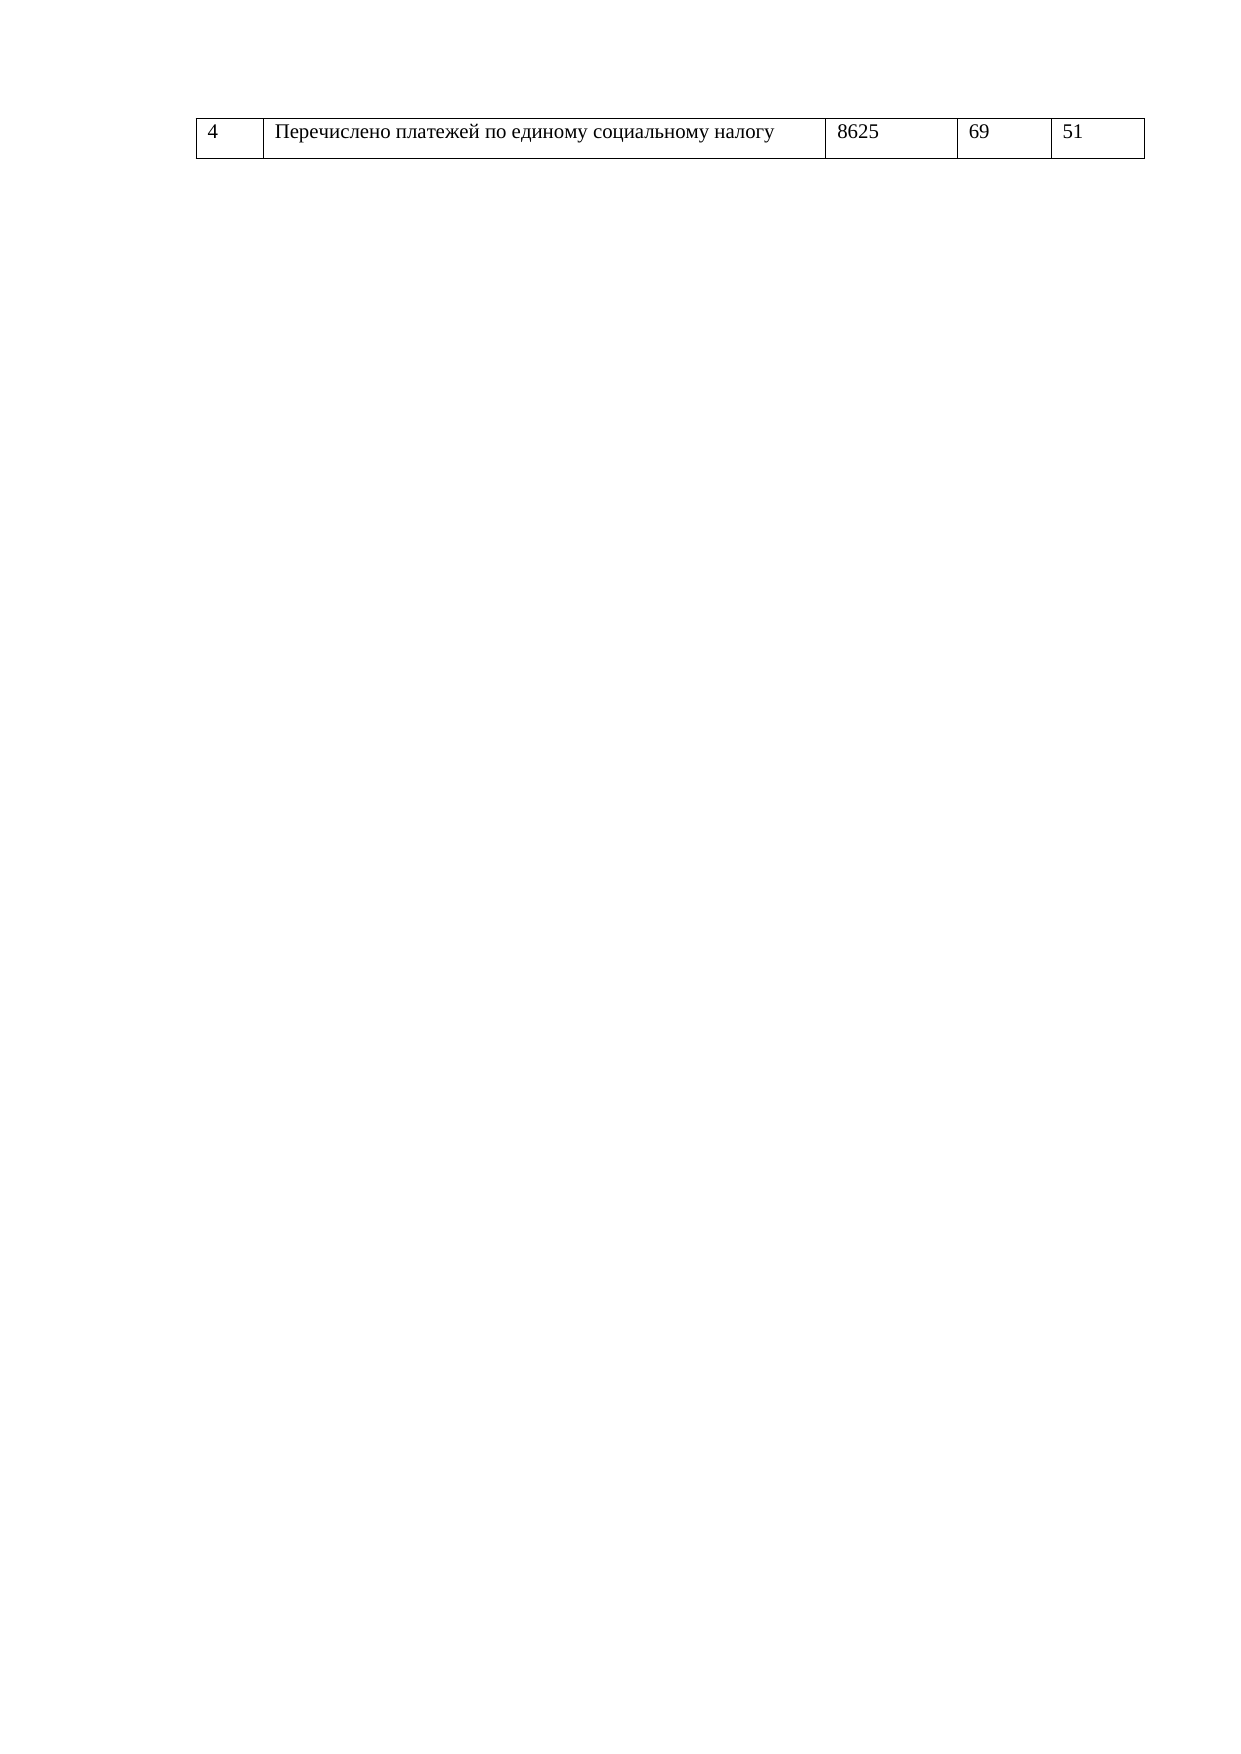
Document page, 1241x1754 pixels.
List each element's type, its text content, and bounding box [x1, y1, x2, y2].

table_cell 8625 [826, 119, 957, 157]
table_cell 51 [1052, 119, 1144, 157]
table_cell 69 [958, 119, 1051, 157]
table_cell Перечислено платежей по единому социальному налогу [264, 119, 825, 157]
table_cell 4 [197, 119, 263, 157]
